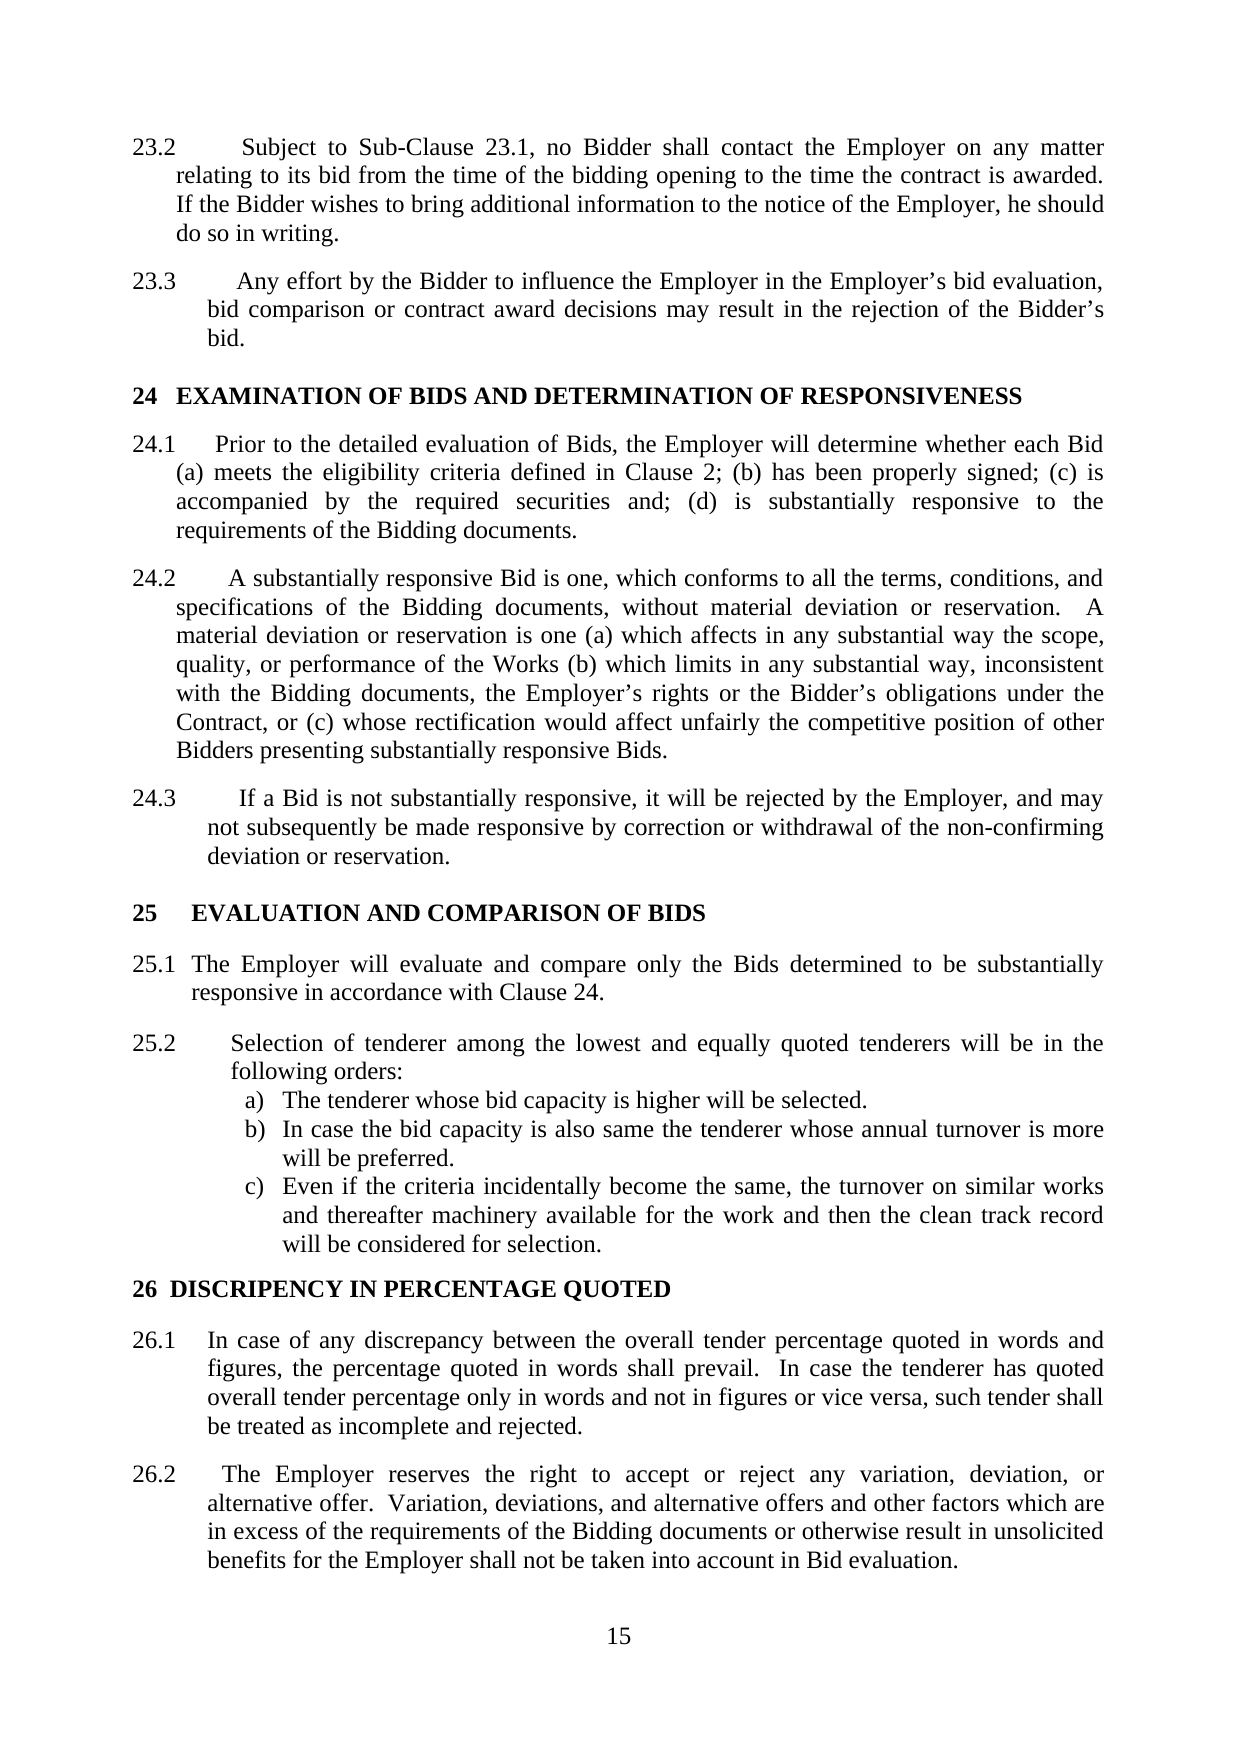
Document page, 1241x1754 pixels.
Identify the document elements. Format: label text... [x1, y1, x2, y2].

list The tenderer whose bid capacity is higher will be selected. [244, 1085, 1105, 1114]
list Prior to the detailed evaluation of Bids, the Employer will determine whether each Bid (a) meets the eligibility criteria defined in Clause 2; (b) has been properly signed; (c) is accompanied by the required securities and; (d) is substantially responsive to the requirements of the Bidding documents. [132, 429, 1105, 544]
list Subject to Sub-Clause 23.1, no Bidder shall contact the Employer on any matter relating to its bid from the time of the bidding opening to the time the contract is awarded. If the Bidder wishes to bring additional information to the notice of the Employer, he should do so in writing. [132, 132, 1105, 247]
list If a Bid is not substantially responsive, it will be rejected by the Employer, and may not subsequently be made responsive by correction or withdrawal of the non-confirming deviation or reservation. [132, 783, 1105, 869]
list EVALUATION AND COMPARISON OF BIDS [132, 898, 1105, 927]
list The Employer reserves the right to accept or reject any variation, deviation, or alternative offer. Variation, deviations, and alternative offers and other factors which are in excess of the requirements of the Bidding documents or otherwise result in unsolicited benefits for the Employer shall not be taken into account in Bid evaluation. [132, 1459, 1105, 1574]
list Selection of tenderer among the lowest and equally quoted tenderers will be in the following orders: [132, 1028, 1105, 1085]
list EXAMINATION OF BIDS AND DETERMINATION OF RESPONSIVENESS [132, 381, 1105, 409]
list In case the bid capacity is also same the tenderer whose annual turnover is more will be preferred. [244, 1114, 1105, 1171]
list Even if the criteria incidentally become the same, the turnover on similar works and thereafter machinery available for the work and then the clean track record will be considered for selection. [244, 1171, 1105, 1258]
list The Employer will evaluate and compare only the Bids determined to be substantially responsive in accordance with Clause 24. [132, 949, 1105, 1006]
list In case of any discrepancy between the overall tender percentage quoted in words and figures, the percentage quoted in words shall prevail. In case the tenderer has quoted overall tender percentage only in words and not in figures or vice versa, such tender shall be treated as incomplete and rejected. [132, 1325, 1105, 1440]
list A substantially responsive Bid is one, which conforms to all the terms, conditions, and specifications of the Bidding documents, without material deviation or reservation. A material deviation or reservation is one (a) which affects in any substantial way the scope, quality, or performance of the Works (b) which limits in any substantial way, inconsistent with the Bidding documents, the Employer’s rights or the Bidder’s obligations under the Contract, or (c) whose rectification would affect unfairly the competitive position of other Bidders presenting substantially responsive Bids. [132, 563, 1105, 764]
list Any effort by the Bidder to influence the Employer in the Employer’s bid evaluation, bid comparison or contract award decisions may result in the rejection of the Bidder’s bid. [132, 266, 1105, 352]
list DISCRIPENCY IN PERCENTAGE QUOTED [132, 1274, 1105, 1303]
